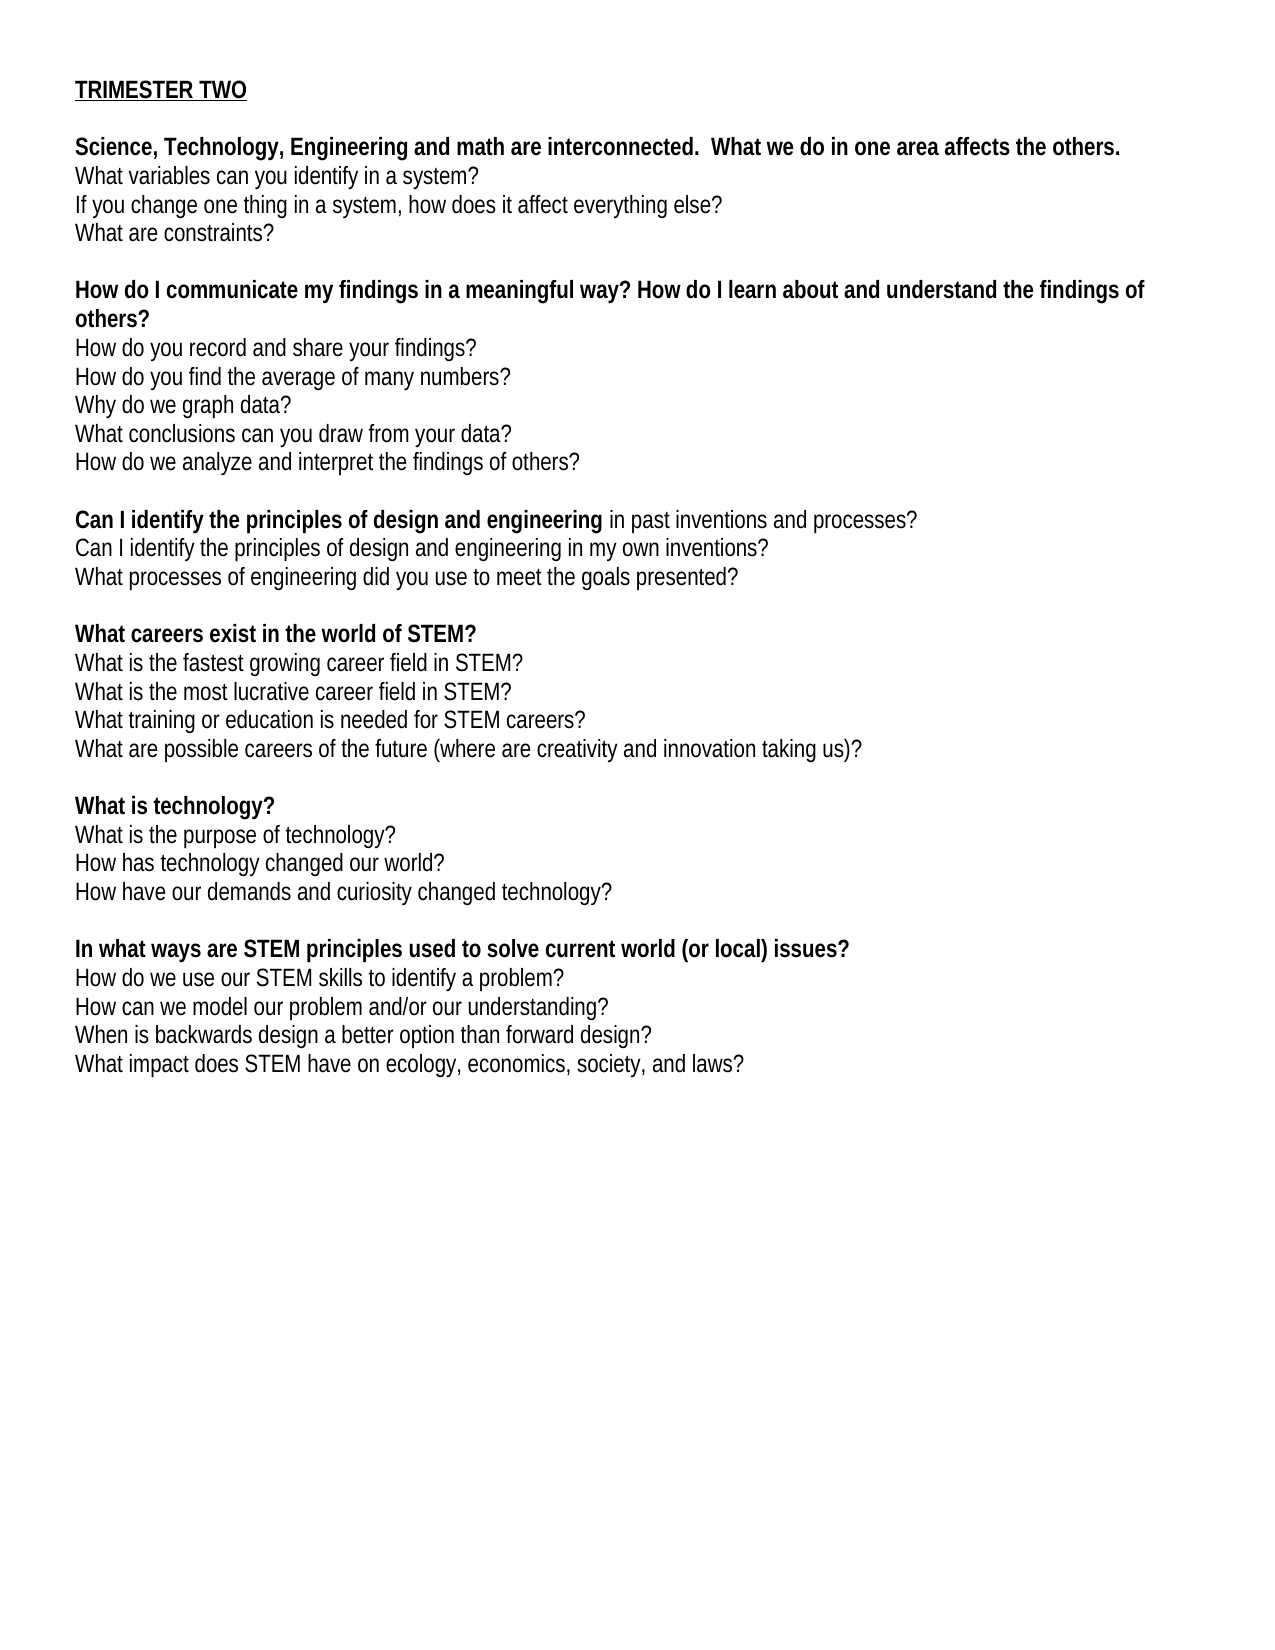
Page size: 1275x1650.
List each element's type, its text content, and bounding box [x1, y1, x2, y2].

text What is technology? [75, 791, 1200, 820]
text What impact does STEM have on ecology, economics, society, and laws? [75, 1049, 1200, 1078]
text What processes of engineering did you use to meet the goals presented? [75, 562, 1200, 591]
text How has technology changed our world? [75, 848, 1200, 877]
text What careers exist in the world of STEM? [75, 619, 1200, 648]
text What conclusions can you draw from your data? [75, 419, 1200, 447]
text Can I identify the principles of design and engineering in my own inventions? [75, 533, 1200, 562]
text When is backwards design a better option than forward design? [75, 1020, 1200, 1049]
text Science, Technology, Engineering and math are interconnected. What we do in one area affects the others. [75, 132, 1200, 161]
text How do we use our STEM skills to identify a problem? [75, 963, 1200, 992]
text How do we analyze and interpret the findings of others? [75, 447, 1200, 476]
text What is the purpose of technology? [75, 820, 1200, 848]
text What is the most lucrative career field in STEM? [75, 677, 1200, 705]
text How do you record and share your findings? [75, 333, 1200, 361]
text What training or education is needed for STEM careers? [75, 705, 1200, 734]
text What is the fastest growing career field in STEM? [75, 648, 1200, 677]
text How can we model our problem and/or our understanding? [75, 992, 1200, 1020]
text Why do we graph data? [75, 390, 1200, 419]
text How do you find the average of many numbers? [75, 361, 1200, 390]
text What are constraints? [75, 218, 1200, 247]
text TRIMESTER TWO [75, 75, 1200, 104]
text If you change one thing in a system, how does it affect everything else? [75, 189, 1200, 218]
text What are possible careers of the future (where are creativity and innovation taking us)? [75, 734, 1200, 762]
text In what ways are STEM principles used to solve current world (or local) issues? [75, 934, 1200, 963]
text What variables can you identify in a system? [75, 161, 1200, 189]
text How have our demands and curiosity changed technology? [75, 877, 1200, 906]
text How do I communicate my findings in a meaningful way? How do I learn about and understand the findings of others? [75, 276, 1200, 333]
text Can I identify the principles of design and engineering in past inventions and processes? [75, 505, 1200, 533]
